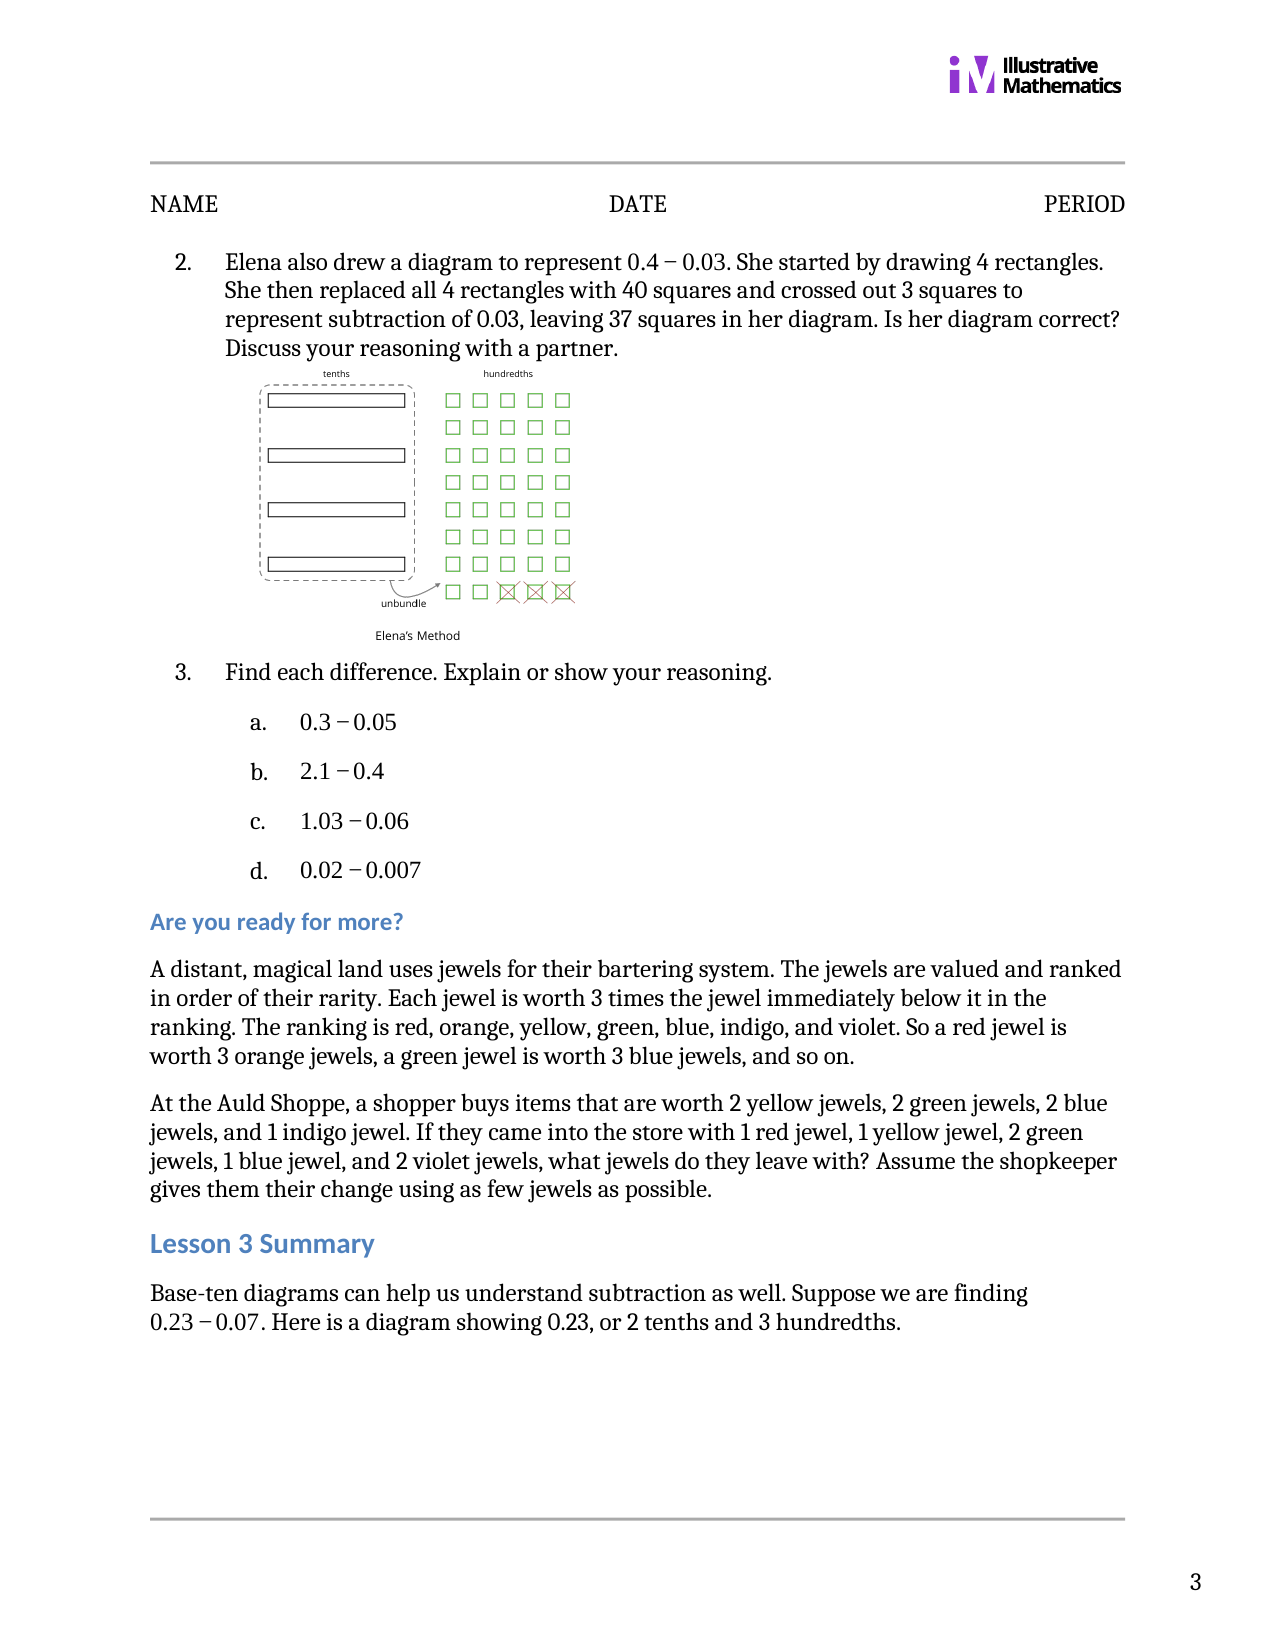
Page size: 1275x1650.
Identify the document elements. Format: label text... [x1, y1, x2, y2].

text Base-ten diagrams can help us understand subtraction as well. Suppose we are finding . Here is a diagram showing 0.23, or 2 tenths and 3 hundredths. [150, 1279, 1125, 1337]
subtitle Are you ready for more? [150, 906, 1125, 937]
list Elena also drew a diagram to represent . She started by drawing 4 rectangles. She then replaced all 4 rectangles with 40 squares and crossed out 3 squares to represent subtraction of 0.03, leaving 37 squares in her diagram. Is her diagram correct? Discuss your reasoning with a partner. [175, 247, 1125, 362]
text A distant, magical land uses jewels for their bartering system. The jewels are valued and ranked in order of their rarity. Each jewel is worth 3 times the jewel immediately below it in the ranking. The ranking is red, orange, yellow, green, blue, indigo, and violet. So a red jewel is worth 3 orange jewels, a green jewel is worth 3 blue jewels, and so on. [150, 955, 1125, 1070]
picture [949, 55, 1121, 93]
picture [243, 366, 589, 649]
subtitle Lesson 3 Summary [150, 1225, 1125, 1261]
list Find each difference. Explain or show your reasoning. [175, 658, 1125, 687]
text At the Auld Shoppe, a shopper buys items that are worth 2 yellow jewels, 2 green jewels, 2 blue jewels, and 1 indigo jewel. If they came into the store with 1 red jewel, 1 yellow jewel, 2 green jewels, 1 blue jewel, and 2 violet jewels, what jewels do they leave with? Assume the shopkeeper gives them their change using as few jewels as possible. [150, 1089, 1125, 1204]
